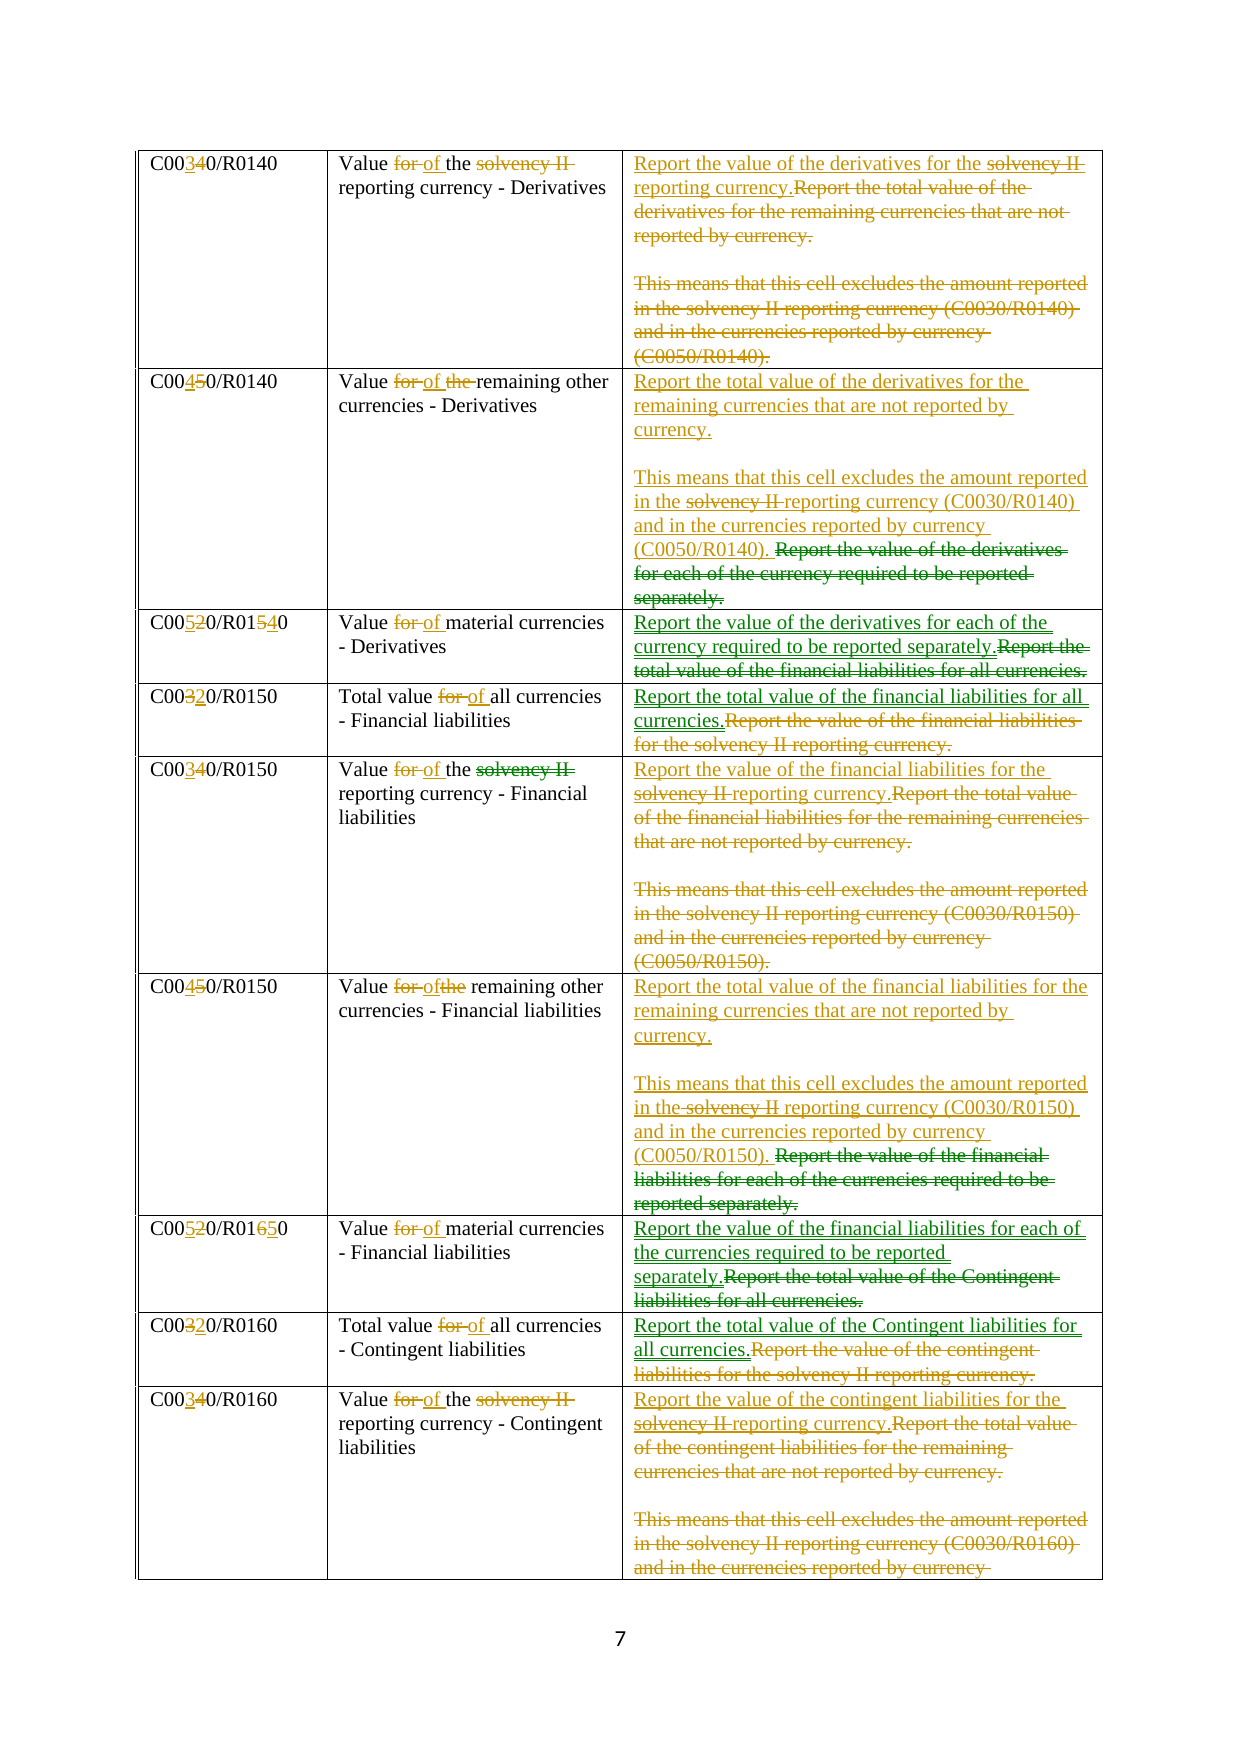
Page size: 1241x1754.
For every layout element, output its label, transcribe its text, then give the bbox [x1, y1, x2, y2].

table_cell [623, 151, 1102, 368]
table_cell C000/R010 [139, 1216, 327, 1312]
table_cell C000/R0150 [139, 684, 327, 756]
table_cell [623, 1216, 1102, 1312]
table_cell Value material currencies - Derivatives [328, 610, 622, 682]
table_cell C000/R0160 [139, 1387, 327, 1579]
table_cell [623, 757, 1102, 973]
table_cell C000/R0150 [139, 974, 327, 1215]
table_cell [623, 974, 1102, 1215]
table_cell C000/R0160 [139, 1313, 327, 1386]
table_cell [328, 1387, 622, 1579]
table_cell Total value all currencies - Financial liabilities [328, 684, 622, 756]
table_cell Value remaining other currencies - Financial liabilities [328, 974, 622, 1215]
table_cell C000/R0140 [139, 151, 327, 368]
table_cell Value material currencies - Financial liabilities [328, 1216, 622, 1312]
table_cell Total value all currencies - Contingent liabilities [328, 1313, 622, 1386]
table_cell [623, 684, 1102, 756]
table_cell [623, 1387, 1102, 1579]
table_cell Value remaining other currencies - Derivatives [328, 369, 622, 609]
table_cell [623, 1313, 1102, 1386]
table_cell [623, 610, 1102, 682]
table_cell [623, 369, 1102, 609]
table_cell Value the reporting currency - Derivatives [328, 151, 622, 368]
table_cell C000/R0150 [139, 757, 327, 973]
table_cell Value the reporting currency - Financial liabilities [328, 757, 622, 973]
table_cell C000/R0140 [139, 369, 327, 609]
table_cell C000/R010 [139, 610, 327, 682]
